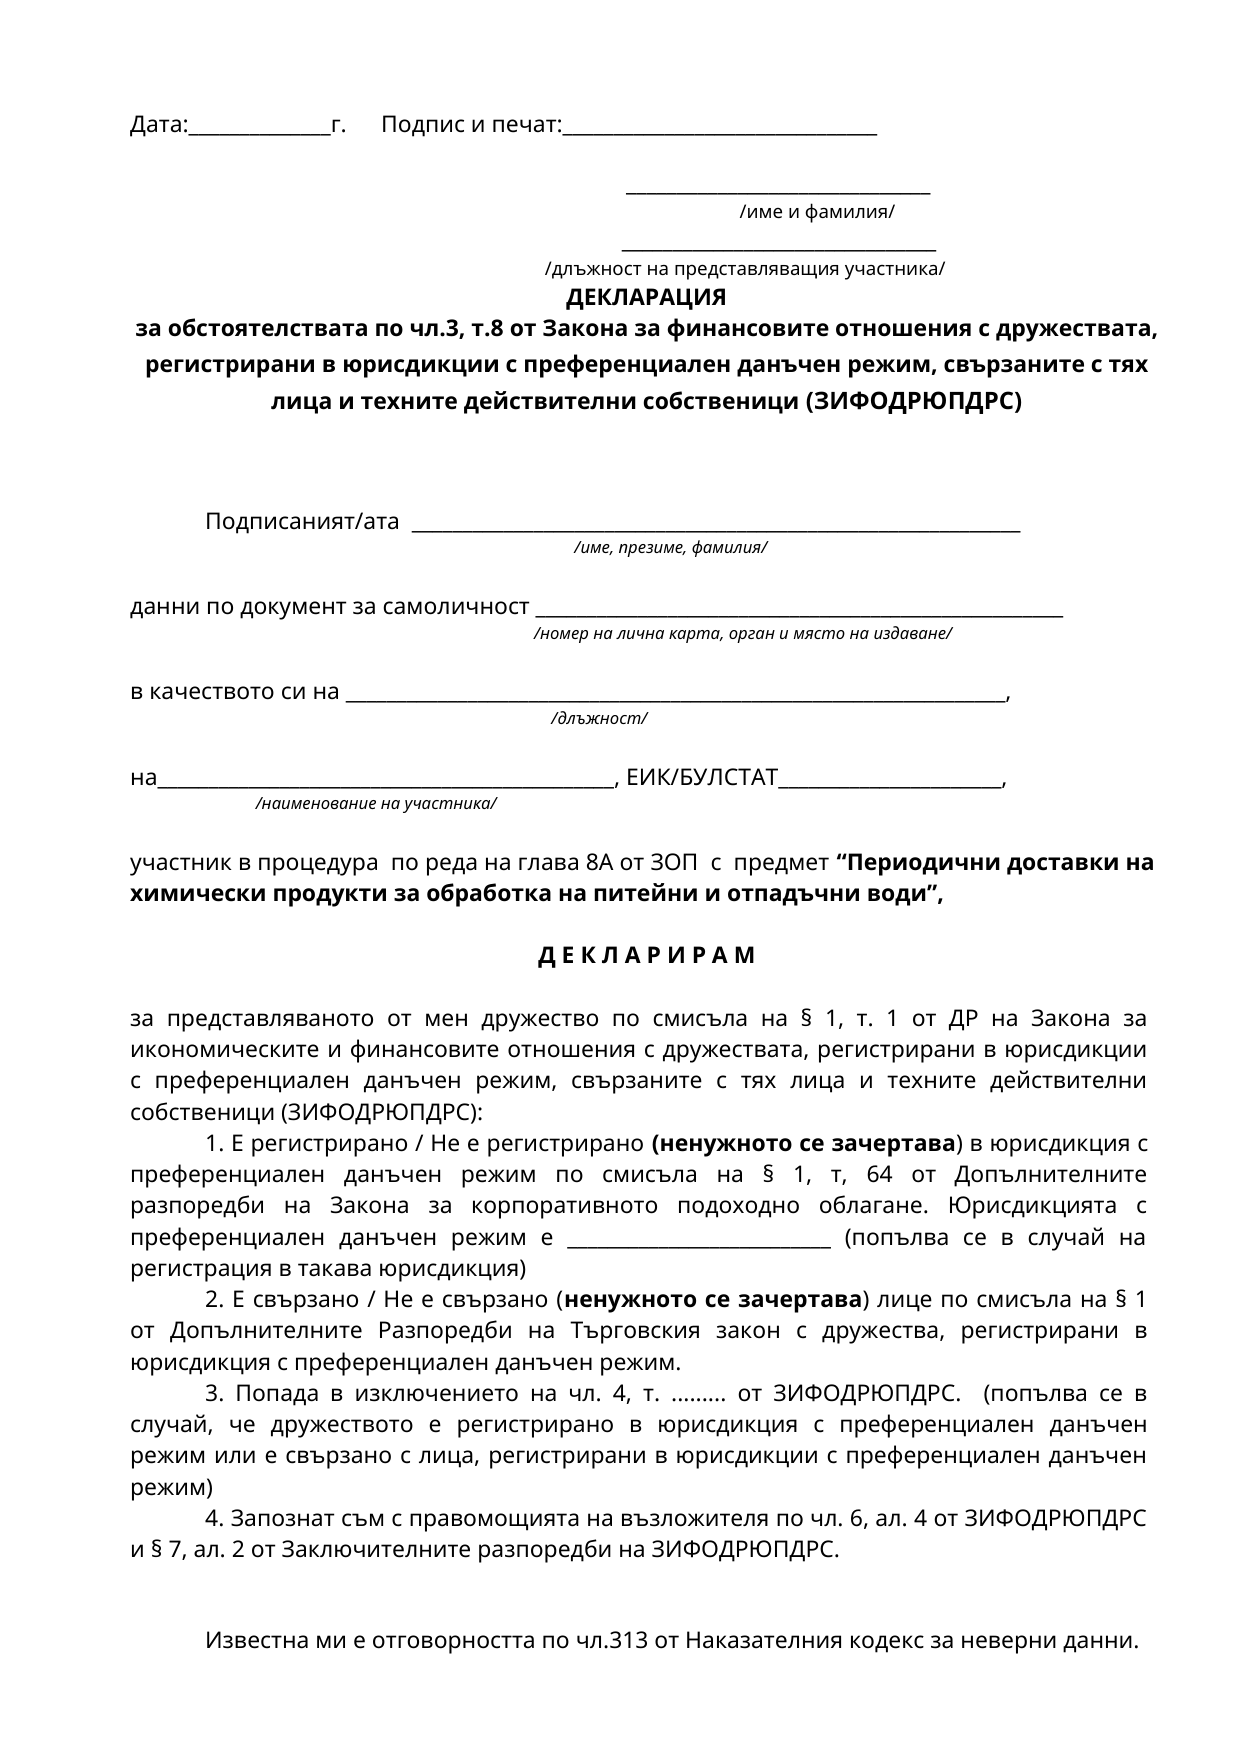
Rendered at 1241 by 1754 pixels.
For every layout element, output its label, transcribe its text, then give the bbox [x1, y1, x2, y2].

text 4. Запознат съм с правомощията на възложителя по чл. 6, ал. 4 от ЗИФОДРЮПДРС и § 7, ал. 2 от Заключителните разпоредби на ЗИФОДРЮПДРС. [130, 1502, 1148, 1564]
text участник в процедура по реда на глава 8А от ЗОП с предмет “Периодични доставки на химически продукти за обработка на питейни и отпадъчни води”, [130, 846, 1155, 908]
text данни по документ за самоличност ____________________________________________________ [130, 590, 1163, 621]
text _______________________________ [505, 224, 1163, 255]
text за представляваното от мен дружество по смисъла на § 1, т. 1 от ДР на Закона за икономическите и финансовите отношения с дружествата, регистрирани в юрисдикции с преференциален данъчен режим, свързаните с тях лица и техните действителни собственици (ЗИФОДРЮПДРС): [130, 1002, 1148, 1127]
text 1. Е регистрирано / Не е регистрирано (ненужното се зачертава) в юрисдикция с преференциален данъчен режим по смисъла на § 1, т, 64 от Допълнителните разпоредби на Закона за корпоративното подоходно облагане. Юрисдикцията с преференциален данъчен режим е __________________________ (попълва се в случай на регистрация в такава юрисдикция) [130, 1127, 1148, 1283]
text в качеството си на _________________________________________________________________, [130, 675, 1163, 706]
text Известна ми е отговорността по чл.313 от Наказателния кодекс за неверни данни. [130, 1624, 1148, 1655]
text /наименование на участника/ [130, 792, 1163, 814]
text Д Е К Л А Р И Р А М [130, 939, 1163, 971]
text ______________________________ [572, 167, 1163, 198]
subtitle ДЕКЛАРАЦИЯ [130, 281, 1163, 312]
text Дата:______________г. Подпис и печат:_______________________________ [130, 108, 1163, 139]
text Подписаният/ата ____________________________________________________________ [130, 505, 1163, 536]
text /име и фамилия/ [130, 198, 1163, 224]
subtitle на_____________________________________________, ЕИК/БУЛСТАТ______________________, [130, 760, 1163, 792]
text 3. Попада в изключението на чл. 4, т. ......... от ЗИФОДРЮПДРС. (попълва се в случай, че дружеството е регистрирано в юрисдикция с преференциален данъчен режим или е свързано с лица, регистрирани в юрисдикции с преференциален данъчен режим) [130, 1377, 1148, 1502]
text за обстоятелствата по чл.3, т.8 от Закона за финансовите отношения с дружествата, регистрирани в юрисдикции с преференциален данъчен режим, свързаните с тях лица и техните действителни собственици (ЗИФОДРЮПДРС) [130, 312, 1163, 417]
text /длъжност/ [355, 706, 1163, 729]
text /длъжност на представляващия участника/ [130, 255, 1163, 281]
text /име, презиме, фамилия/ [430, 536, 1163, 559]
text /номер на лична карта, орган и място на издаване/ [355, 621, 1163, 644]
text 2. Е свързано / Не е свързано (ненужното се зачертава) лице по смисъла на § 1 от Допълнителните Разпоредби на Търговския закон с дружества, регистрирани в юрисдикция с преференциален данъчен режим. [130, 1283, 1148, 1377]
